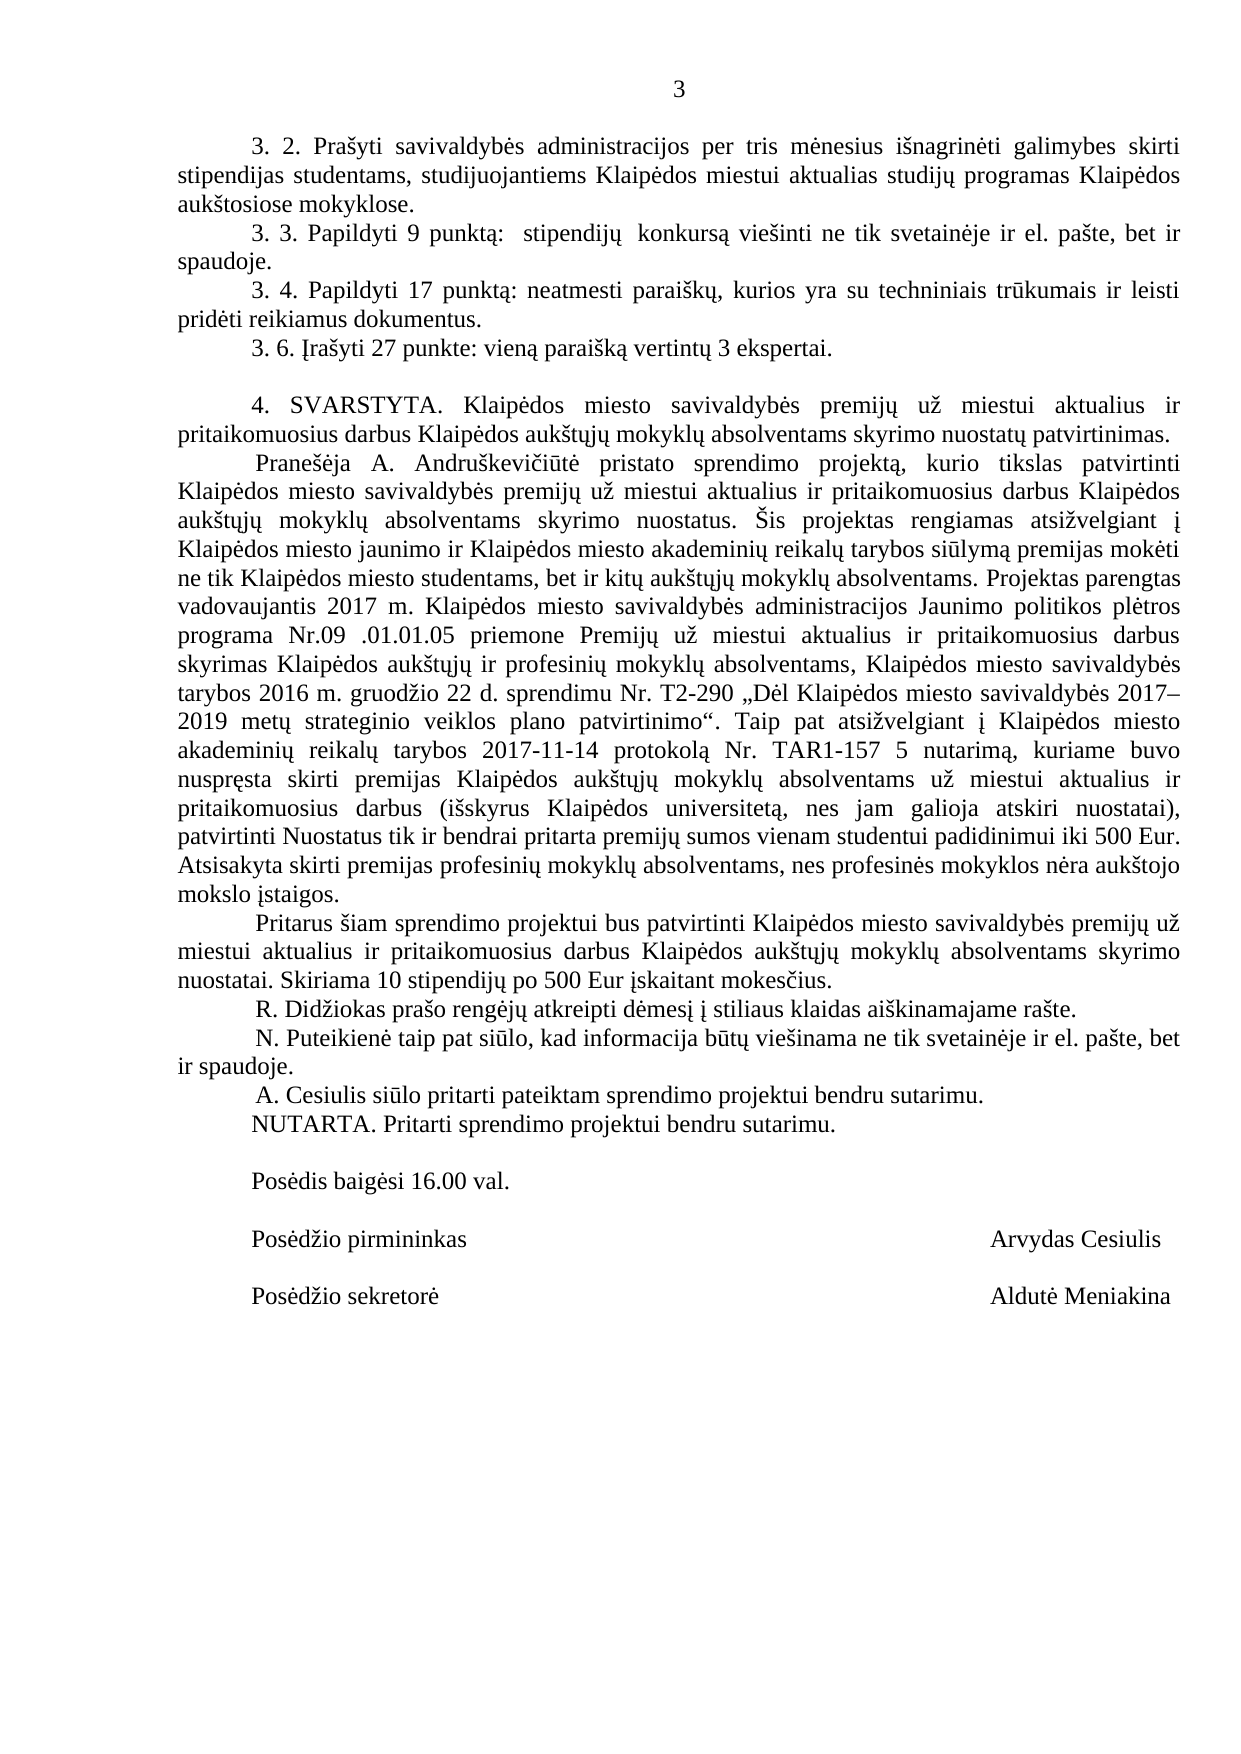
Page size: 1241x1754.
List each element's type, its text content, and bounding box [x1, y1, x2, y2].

text Pranešėja A. Andruškevičiūtė pristato sprendimo projektą, kurio tikslas patvirtinti Klaipėdos miesto savivaldybės premijų už miestui aktualius ir pritaikomuosius darbus Klaipėdos aukštųjų mokyklų absolventams skyrimo nuostatus. Šis projektas rengiamas atsižvelgiant į Klaipėdos miesto jaunimo ir Klaipėdos miesto akademinių reikalų tarybos siūlymą premijas mokėti ne tik Klaipėdos miesto studentams, bet ir kitų aukštųjų mokyklų absolventams. Projektas parengtas vadovaujantis 2017 m. Klaipėdos miesto savivaldybės administracijos Jaunimo politikos plėtros programa Nr.09 .01.01.05 priemone Premijų už miestui aktualius ir pritaikomuosius darbus skyrimas Klaipėdos aukštųjų ir profesinių mokyklų absolventams, Klaipėdos miesto savivaldybės tarybos 2016 m. gruodžio 22 d. sprendimu Nr. T2-290 „Dėl Klaipėdos miesto savivaldybės 2017–2019 metų strateginio veiklos plano patvirtinimo“. Taip pat atsižvelgiant į Klaipėdos miesto akademinių reikalų tarybos 2017-11-14 protokolą Nr. TAR1-157 5 nutarimą, kuriame buvo nuspręsta skirti premijas Klaipėdos aukštųjų mokyklų absolventams už miestui aktualius ir pritaikomuosius darbus (išskyrus Klaipėdos universitetą, nes jam galioja atskiri nuostatai), patvirtinti Nuostatus tik ir bendrai pritarta premijų sumos vienam studentui padidinimui iki 500 Eur. Atsisakyta skirti premijas profesinių mokyklų absolventams, nes profesinės mokyklos nėra aukštojo mokslo įstaigos. [177, 448, 1181, 908]
text 3. 4. Papildyti 17 punktą: neatmesti paraiškų, kurios yra su techniniais trūkumais ir leisti pridėti reikiamus dokumentus. [177, 275, 1181, 333]
text NUTARTA. Pritarti sprendimo projektui bendru sutarimu. [177, 1109, 1181, 1138]
text Pritarus šiam sprendimo projektui bus patvirtinti Klaipėdos miesto savivaldybės premijų už miestui aktualius ir pritaikomuosius darbus Klaipėdos aukštųjų mokyklų absolventams skyrimo nuostatai. Skiriama 10 stipendijų po 500 Eur įskaitant mokesčius. [177, 908, 1181, 994]
text 4. SVARSTYTA. Klaipėdos miesto savivaldybės premijų už miestui aktualius ir pritaikomuosius darbus Klaipėdos aukštųjų mokyklų absolventams skyrimo nuostatų patvirtinimas. [177, 390, 1181, 448]
text A. Cesiulis siūlo pritarti pateiktam sprendimo projektui bendru sutarimu. [177, 1080, 1181, 1109]
text R. Didžiokas prašo rengėjų atkreipti dėmesį į stiliaus klaidas aiškinamajame rašte. [177, 994, 1181, 1023]
text 3. 3. Papildyti 9 punktą: stipendijų konkursą viešinti ne tik svetainėje ir el. pašte, bet ir spaudoje. [177, 218, 1181, 275]
text 3. 2. Prašyti savivaldybės administracijos per tris mėnesius išnagrinėti galimybes skirti stipendijas studentams, studijuojantiems Klaipėdos miestui aktualias studijų programas Klaipėdos aukštosiose mokyklose. [177, 131, 1181, 218]
text Posėdžio pirmininkas Arvydas Cesiulis [177, 1224, 1181, 1253]
text 3. 6. Įrašyti 27 punkte: vieną paraišką vertintų 3 ekspertai. [177, 333, 1181, 361]
text N. Puteikienė taip pat siūlo, kad informacija būtų viešinama ne tik svetainėje ir el. pašte, bet ir spaudoje. [177, 1023, 1181, 1080]
text Posėdis baigėsi 16.00 val. [177, 1166, 1181, 1195]
text Posėdžio sekretorė Aldutė Meniakina [177, 1281, 1181, 1310]
